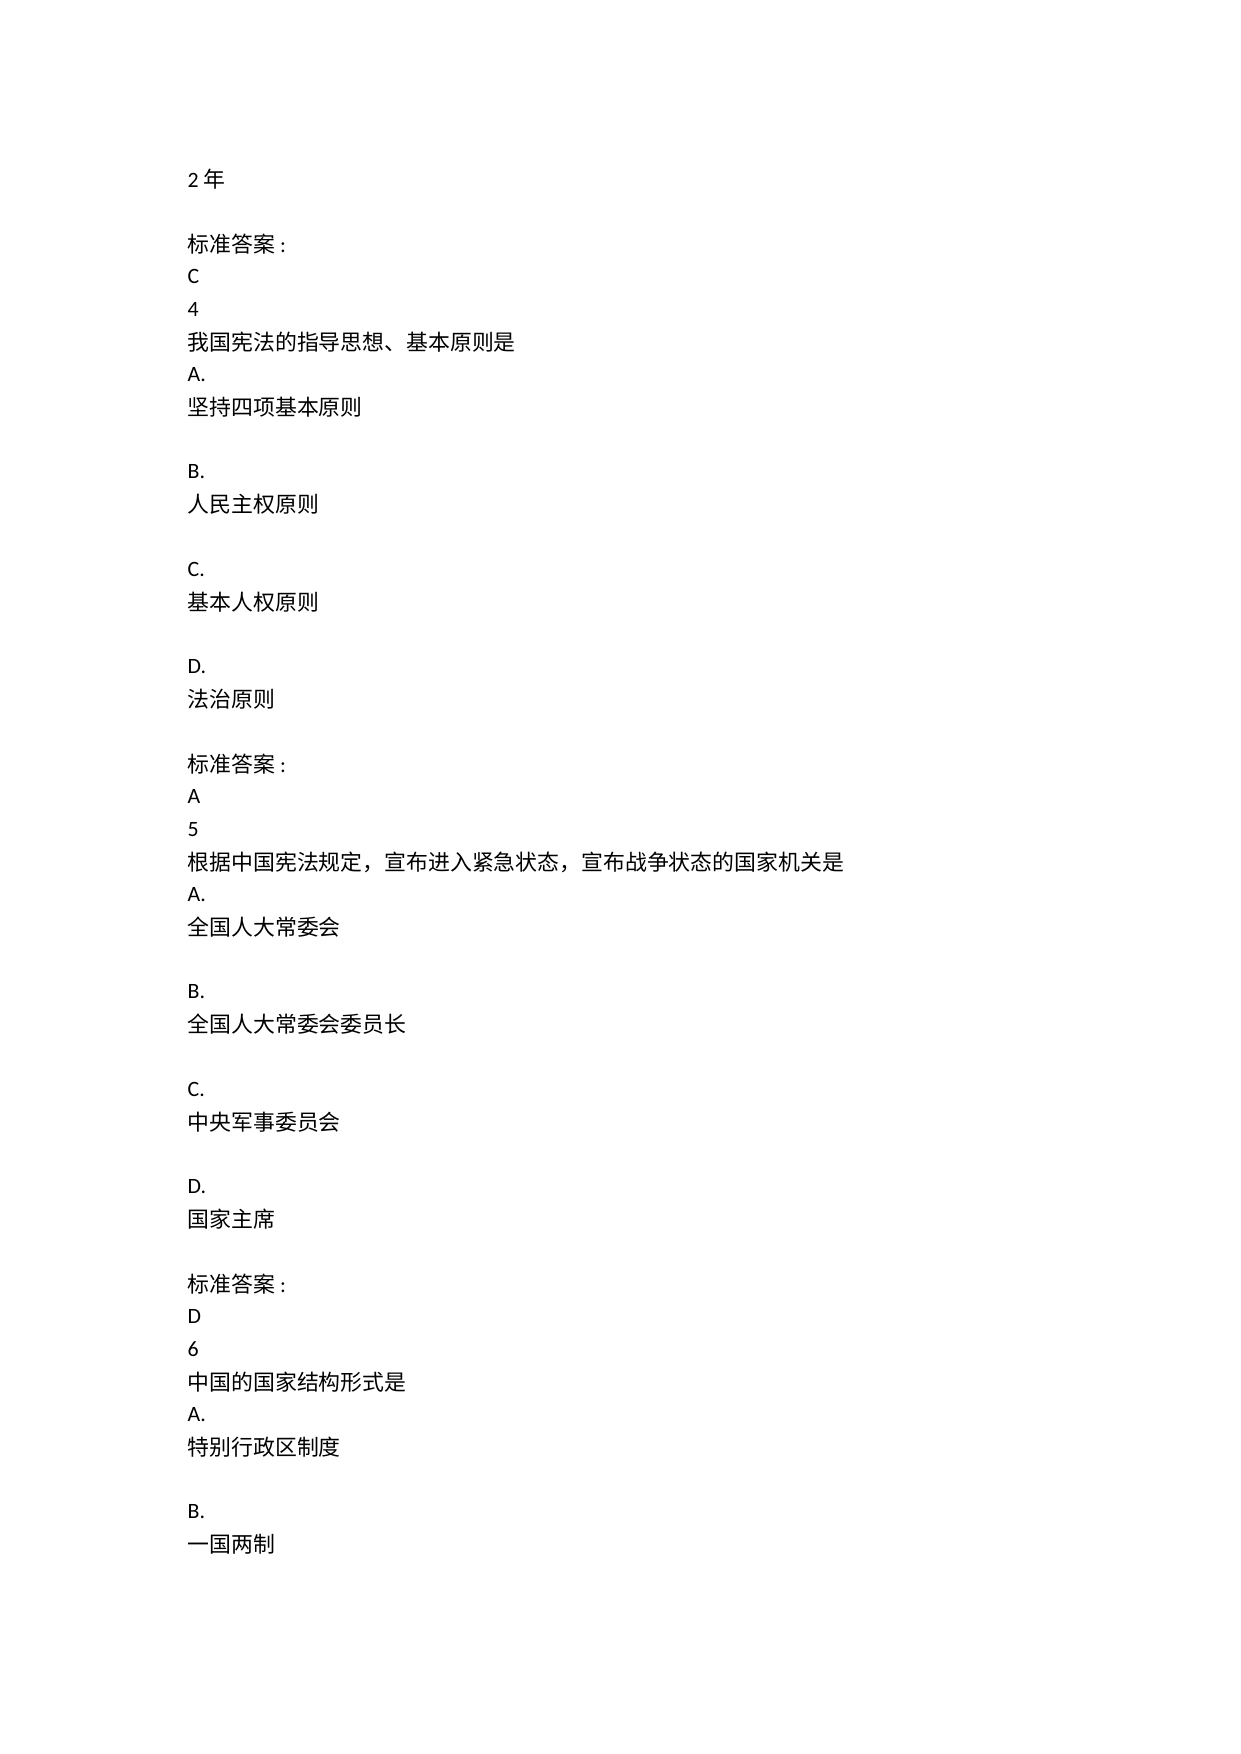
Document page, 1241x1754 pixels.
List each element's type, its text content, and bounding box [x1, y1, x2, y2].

text A. [187, 877, 1053, 909]
text 法治原则 [187, 682, 1053, 714]
text 标准答案 : [187, 227, 1053, 259]
text C. [187, 552, 1053, 584]
text C. [187, 1072, 1053, 1104]
text B. [187, 974, 1053, 1007]
text 2年 [187, 162, 1053, 194]
text 国家主席 [187, 1202, 1053, 1234]
text 一国两制 [187, 1527, 1053, 1559]
text D. [187, 1169, 1053, 1202]
text A. [187, 357, 1053, 389]
text A. [187, 1397, 1053, 1429]
text 人民主权原则 [187, 487, 1053, 519]
text 全国人大常委会 [187, 909, 1053, 942]
text C [187, 259, 1053, 292]
text 标准答案 : [187, 747, 1053, 779]
text D [187, 1299, 1053, 1332]
text 5 [187, 812, 1053, 844]
text 标准答案 : [187, 1267, 1053, 1299]
text 6 [187, 1332, 1053, 1364]
text 特别行政区制度 [187, 1429, 1053, 1462]
text 4 [187, 292, 1053, 324]
text 根据中国宪法规定，宣布进入紧急状态，宣布战争状态的国家机关是 [187, 844, 1053, 877]
text D. [187, 649, 1053, 682]
text 坚持四项基本原则 [187, 389, 1053, 422]
text 我国宪法的指导思想、基本原则是 [187, 324, 1053, 357]
text 全国人大常委会委员长 [187, 1007, 1053, 1039]
text 中国的国家结构形式是 [187, 1364, 1053, 1397]
text B. [187, 454, 1053, 487]
text A [187, 779, 1053, 812]
text B. [187, 1494, 1053, 1527]
text 中央军事委员会 [187, 1104, 1053, 1137]
text 基本人权原则 [187, 584, 1053, 617]
